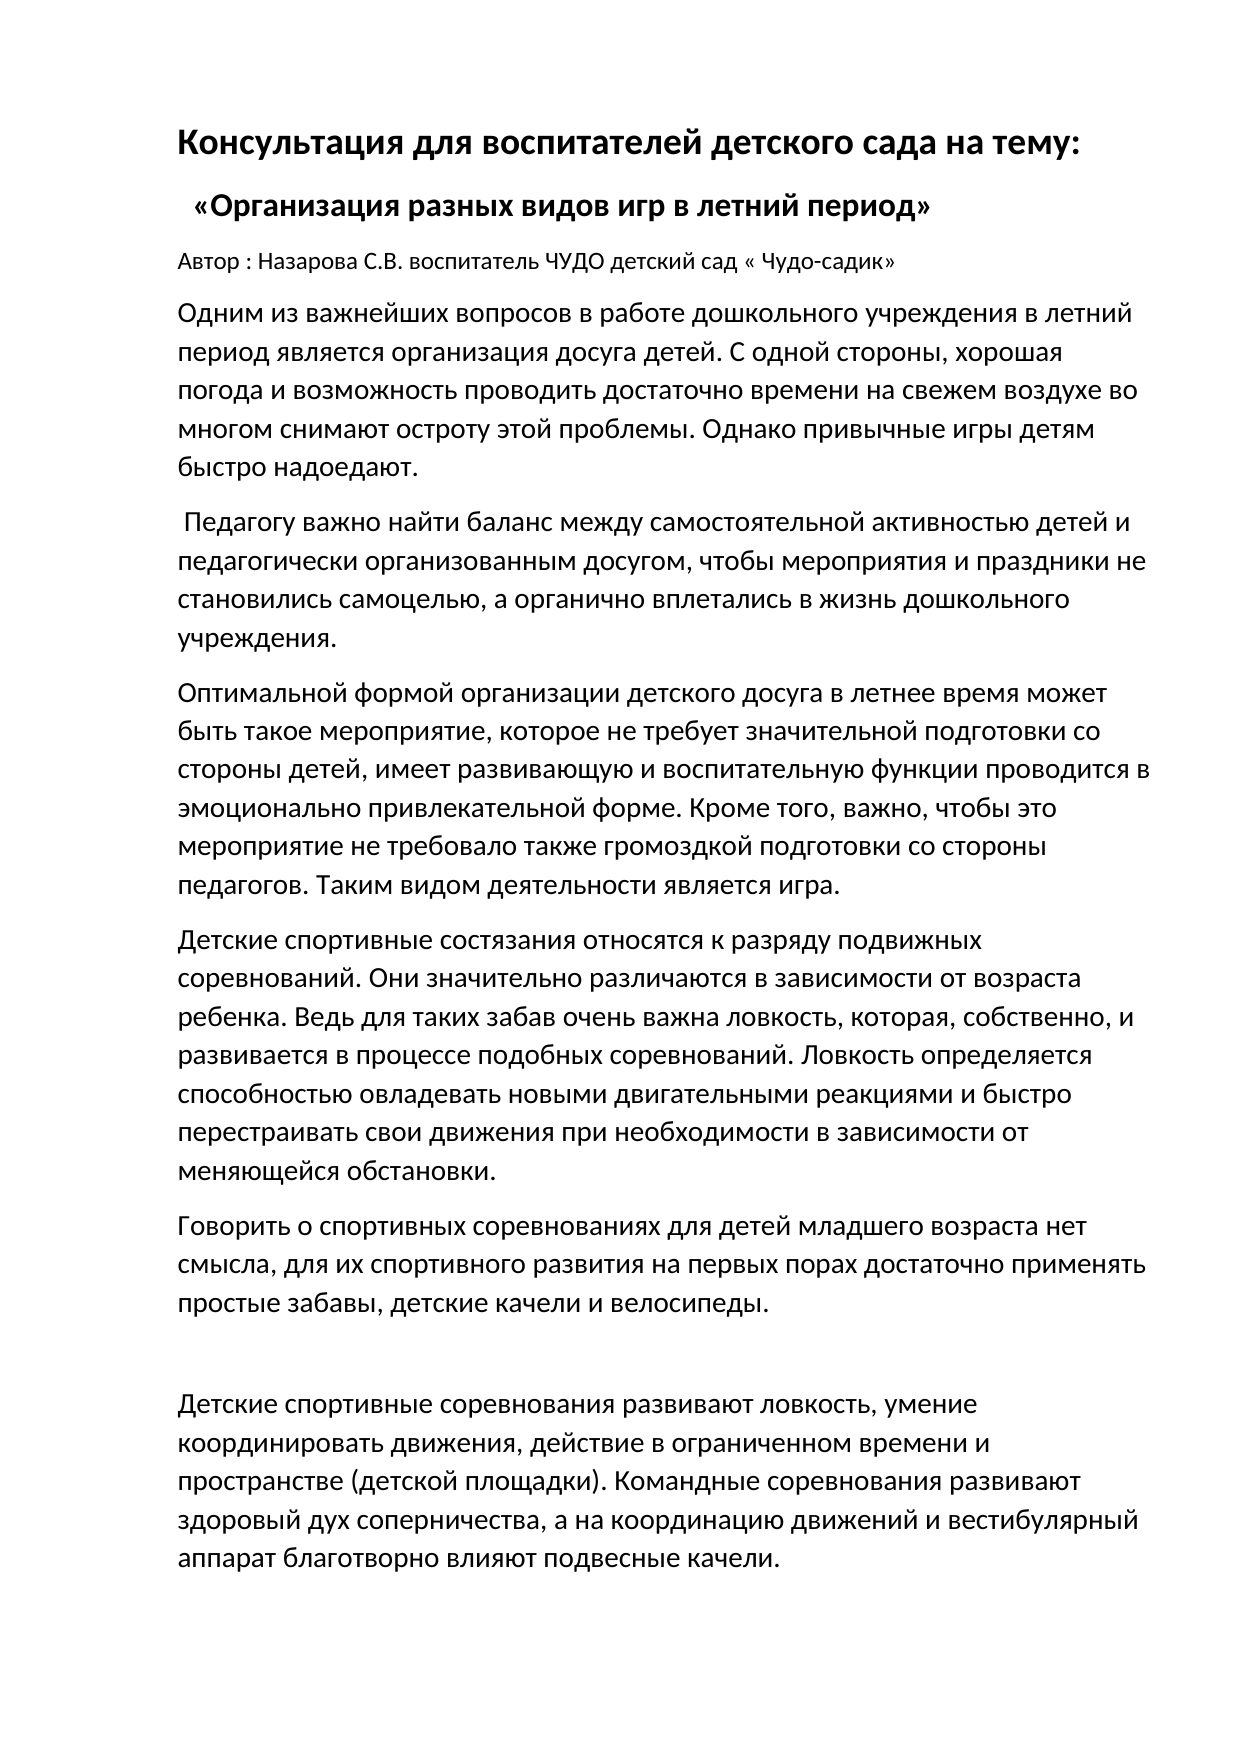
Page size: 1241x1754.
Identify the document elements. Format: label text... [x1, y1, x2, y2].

text Автор : Назарова С.В. воспитатель ЧУДО детский сад « Чудо-садик» [177, 245, 1152, 275]
text Консультация для воспитателей детского сада на тему: [177, 118, 1152, 164]
text Одним из важнейших вопросов в работе дошкольного учреждения в летний период является организация досуга детей. С одной стороны, хорошая погода и возможность проводить достаточно времени на свежем воздухе во многом снимают остроту этой проблемы. Однако привычные игры детям быстро надоедают. [177, 294, 1152, 484]
text Педагогу важно найти баланс между самостоятельной активностью детей и педагогически организованным досугом, чтобы мероприятия и праздники не становились самоцелью, а органично вплетались в жизнь дошкольного учреждения. [177, 503, 1152, 654]
text Детские спортивные состязания относятся к разряду подвижных соревнований. Они значительно различаются в зависимости от возраста ребенка. Ведь для таких забав очень важна ловкость, которая, собственно, и развивается в процессе подобных соревнований. Ловкость определяется способностью овладевать новыми двигательными реакциями и быстро перестраивать свои движения при необходимости в зависимости от меняющейся обстановки. [177, 921, 1152, 1187]
text Детские спортивные соревнования развивают ловкость, умение координировать движения, действие в ограниченном времени и пространстве (детской площадки). Командные соревнования развивают здоровый дух соперничества, а на координацию движений и вестибулярный аппарат благотворно влияют подвесные качели. [177, 1386, 1152, 1575]
text Говорить о спортивных соревнованиях для детей младшего возраста нет смысла, для их спортивного развития на первых порах достаточно применять простые забавы, детские качели и велосипеды. [177, 1207, 1152, 1319]
text «Организация разных видов игр в летний период» [177, 184, 1152, 225]
text Оптимальной формой организации детского досуга в летнее время может быть такое мероприятие, которое не требует значительной подготовки со стороны детей, имеет развивающую и воспитательную функции проводится в эмоционально привлекательной форме. Кроме того, важно, чтобы это мероприятие не требовало также громоздкой подготовки со стороны педагогов. Таким видом деятельности является игра. [177, 674, 1152, 902]
